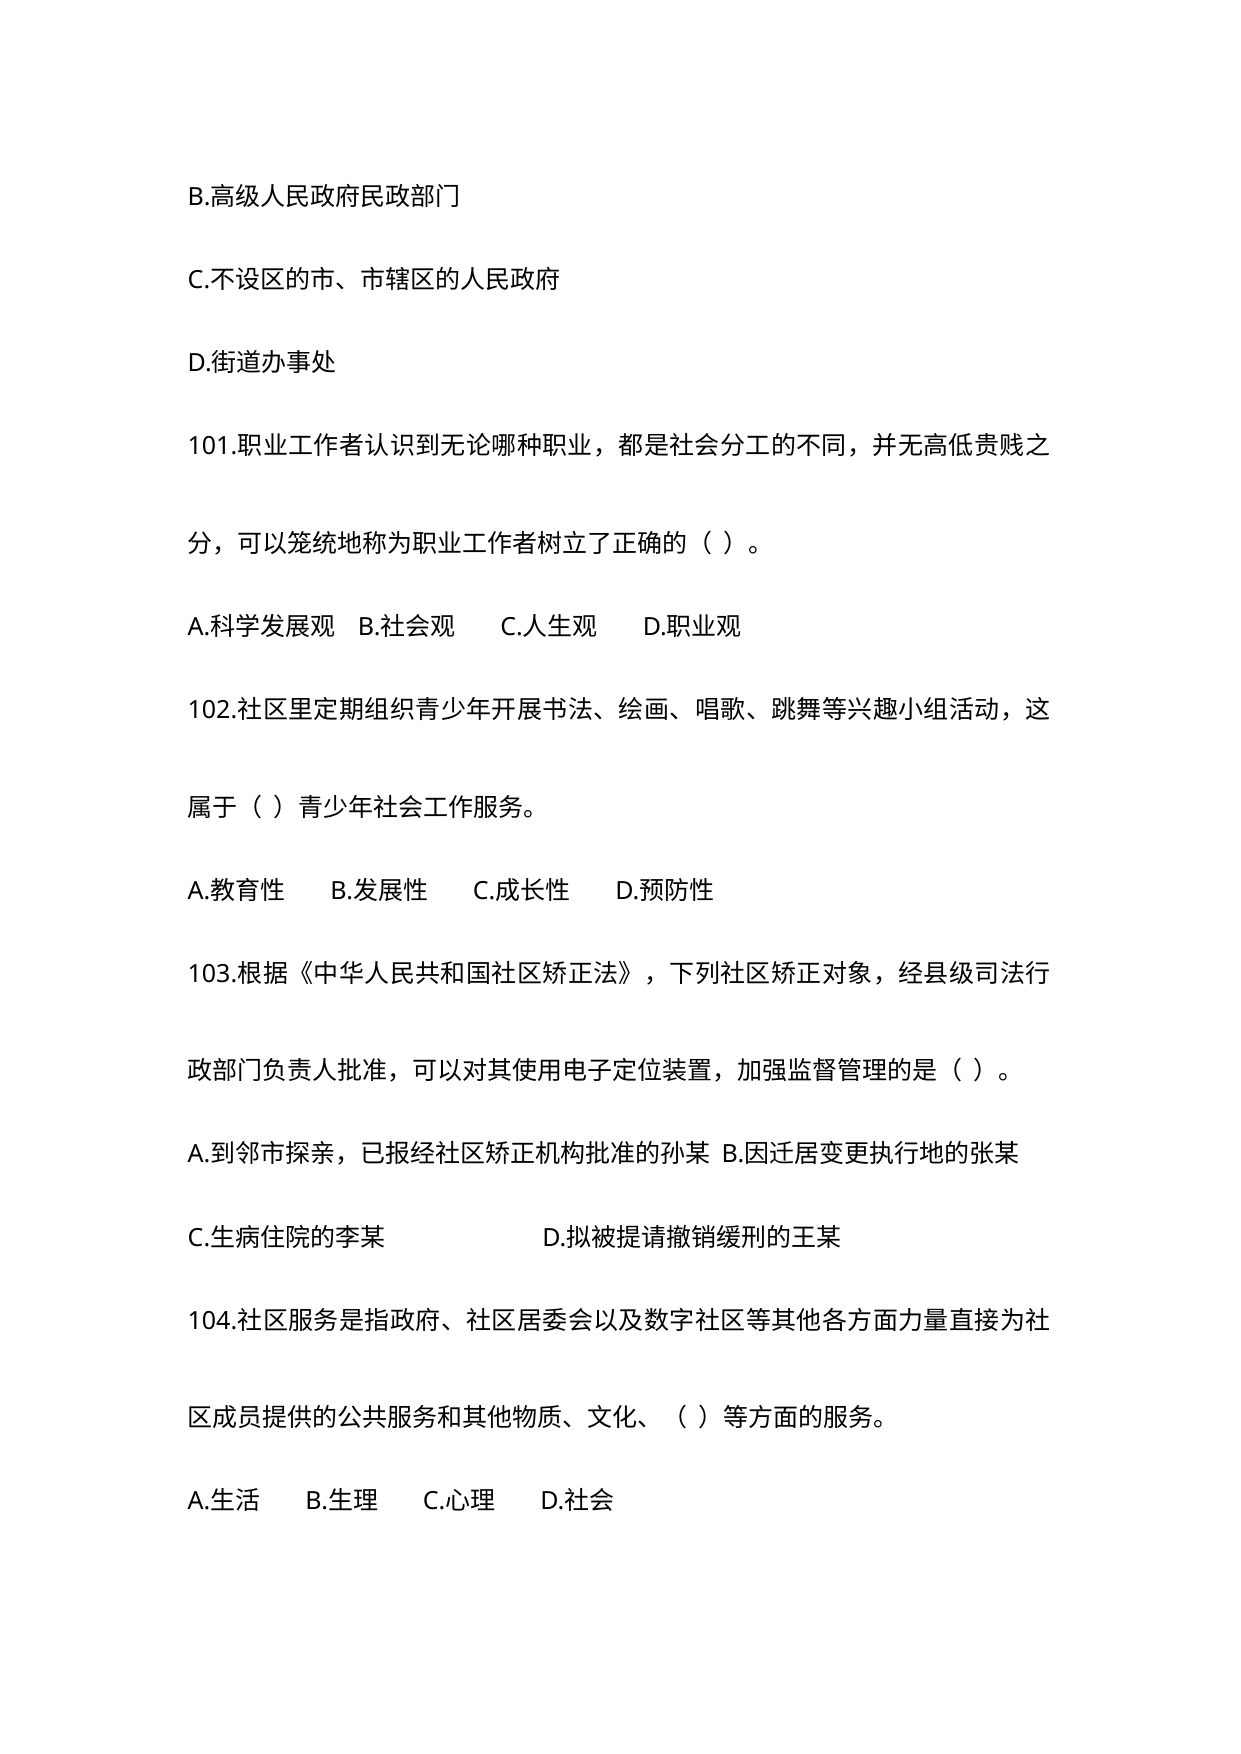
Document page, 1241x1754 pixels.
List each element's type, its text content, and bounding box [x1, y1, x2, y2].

list A.生活 B.生理 C.心理 D.社会 [187, 1466, 1053, 1531]
list A.科学发展观 B.社会观 C.人生观 D.职业观 [187, 592, 1053, 657]
list D.街道办事处 [187, 328, 1053, 393]
list B.高级人民政府民政部门 [187, 162, 1053, 227]
list C.不设区的市、市辖区的人民政府 [187, 245, 1053, 310]
list 104.社区服务是指政府、社区居委会以及数字社区等其他各方面力量直接为社区成员提供的公共服务和其他物质、文化、（ ）等方面的服务。 [187, 1286, 1053, 1448]
list 102.社区里定期组织青少年开展书法、绘画、唱歌、跳舞等兴趣小组活动，这属于（ ）青少年社会工作服务。 [187, 675, 1053, 838]
list A.教育性 B.发展性 C.成长性 D.预防性 [187, 856, 1053, 921]
list A.到邻市探亲，已报经社区矫正机构批准的孙某 B.因迁居变更执行地的张某 [187, 1119, 1053, 1184]
list C.生病住院的李某 D.拟被提请撤销缓刑的王某 [187, 1203, 1053, 1268]
list 103.根据《中华人民共和国社区矫正法》，下列社区矫正对象，经县级司法行政部门负责人批准，可以对其使用电子定位装置，加强监督管理的是（ ）。 [187, 939, 1053, 1101]
list 101.职业工作者认识到无论哪种职业，都是社会分工的不同，并无高低贵贱之分，可以笼统地称为职业工作者树立了正确的（ ）。 [187, 411, 1053, 574]
